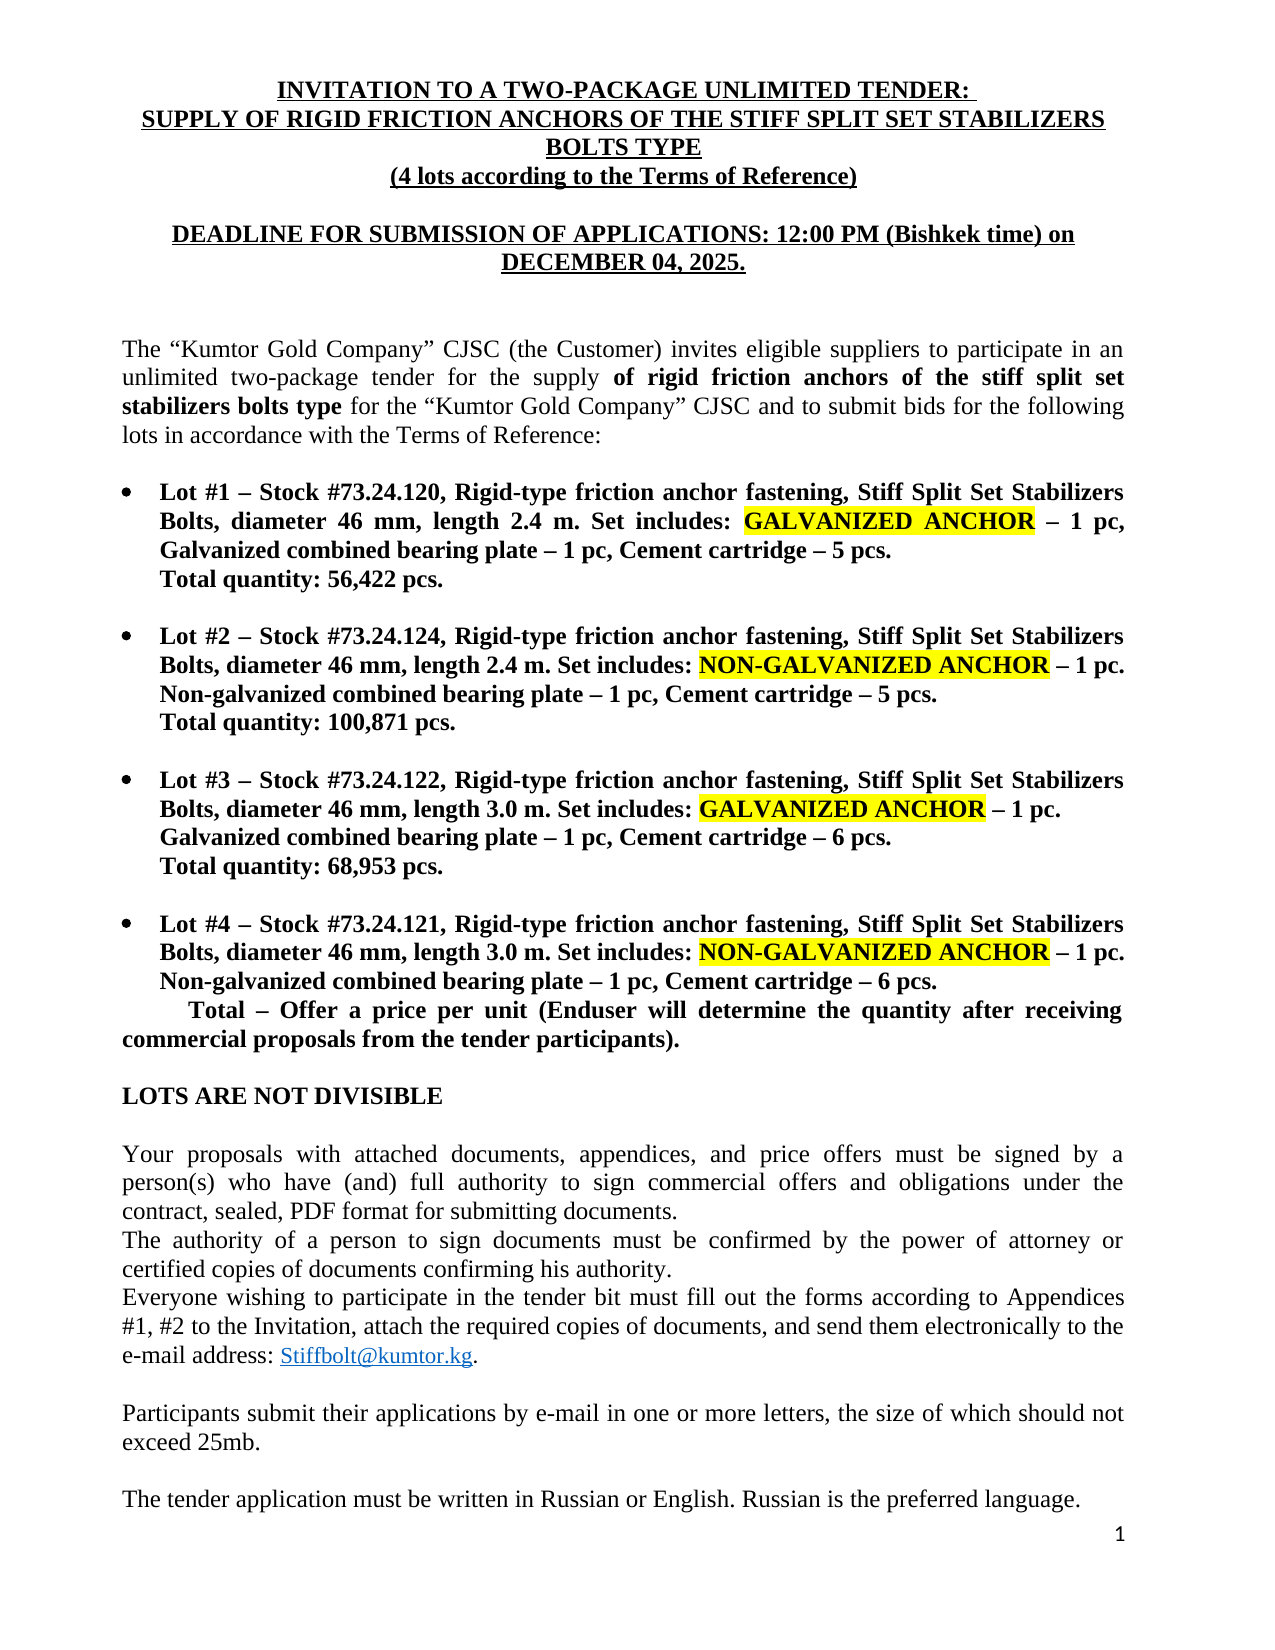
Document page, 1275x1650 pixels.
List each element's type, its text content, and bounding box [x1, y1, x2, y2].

text SUPPLY OF RIGID FRICTION ANCHORS OF THE STIFF SPLIT SET STABILIZERS BOLTS TYPE [122, 104, 1125, 161]
text INVITATION TO A TWO-PACKAGE UNLIMITED TENDER: [122, 75, 1125, 104]
text DEADLINE FOR SUBMISSION OF APPLICATIONS: 12:00 PM (Bishkek time) on DECEMBER 04, 2025. [122, 219, 1125, 276]
text Total quantity: 100,871 pcs. [122, 707, 1125, 736]
text Non-galvanized combined bearing plate – 1 pc, Cement cartridge – 5 pcs. [122, 679, 1125, 707]
text LOTS ARE NOT DIVISIBLE [122, 1081, 1125, 1110]
text Everyone wishing to participate in the tender bit must fill out the forms according to Appendices #1, #2 to the Invitation, attach the required copies of documents, and send them electronically to the e-mail address: Stiffbolt@kumtor.kg. [122, 1282, 1125, 1369]
text The “Kumtor Gold Company” CJSC (the Customer) invites eligible suppliers to participate in an unlimited two-package tender for the supply of rigid friction anchors of the stiff split set stabilizers bolts type for the “Kumtor Gold Company” CJSC and to submit bids for the following lots in accordance with the Terms of Reference: [122, 334, 1125, 449]
list Lot #3 – Stock #73.24.122, Rigid-type friction anchor fastening, Stiff Split Set Stabilizers Bolts, diameter 46 mm, length 3.0 m. Set includes: GALVANIZED ANCHOR – 1 pc. [122, 765, 1125, 822]
text Total quantity: 56,422 pcs. [122, 564, 1125, 592]
text The authority of a person to sign documents must be confirmed by the power of attorney or certified copies of documents confirming his authority. [122, 1225, 1125, 1282]
text Total quantity: 68,953 pcs. [122, 851, 1125, 880]
list Lot #2 – Stock #73.24.124, Rigid-type friction anchor fastening, Stiff Split Set Stabilizers Bolts, diameter 46 mm, length 2.4 m. Set includes: NON-GALVANIZED ANCHOR – 1 pc. [122, 621, 1125, 679]
text Galvanized combined bearing plate – 1 pc, Cement cartridge – 6 pcs. [122, 822, 1125, 851]
list Lot #1 – Stock #73.24.120, Rigid-type friction anchor fastening, Stiff Split Set Stabilizers Bolts, diameter 46 mm, length 2.4 m. Set includes: GALVANIZED ANCHOR – 1 pc, Galvanized combined bearing plate – 1 pc, Cement cartridge – 5 pcs. [122, 477, 1125, 564]
text Your proposals with attached documents, appendices, and price offers must be signed by a person(s) who have (and) full authority to sign commercial offers and obligations under the contract, sealed, PDF format for submitting documents. [122, 1139, 1125, 1225]
text Total – Offer a price per unit (Enduser will determine the quantity after receiving commercial proposals from the tender participants). [122, 995, 1125, 1052]
text (4 lots according to the Terms of Reference) [122, 161, 1125, 190]
list Lot #4 – Stock #73.24.121, Rigid-type friction anchor fastening, Stiff Split Set Stabilizers Bolts, diameter 46 mm, length 3.0 m. Set includes: NON-GALVANIZED ANCHOR – 1 pc. [122, 909, 1125, 966]
text Participants submit their applications by e-mail in one or more letters, the size of which should not exceed 25mb. [122, 1398, 1125, 1455]
text Non-galvanized combined bearing plate – 1 pc, Cement cartridge – 6 pcs. [122, 966, 1125, 995]
text The tender application must be written in Russian or English. Russian is the preferred language. [122, 1484, 1125, 1513]
